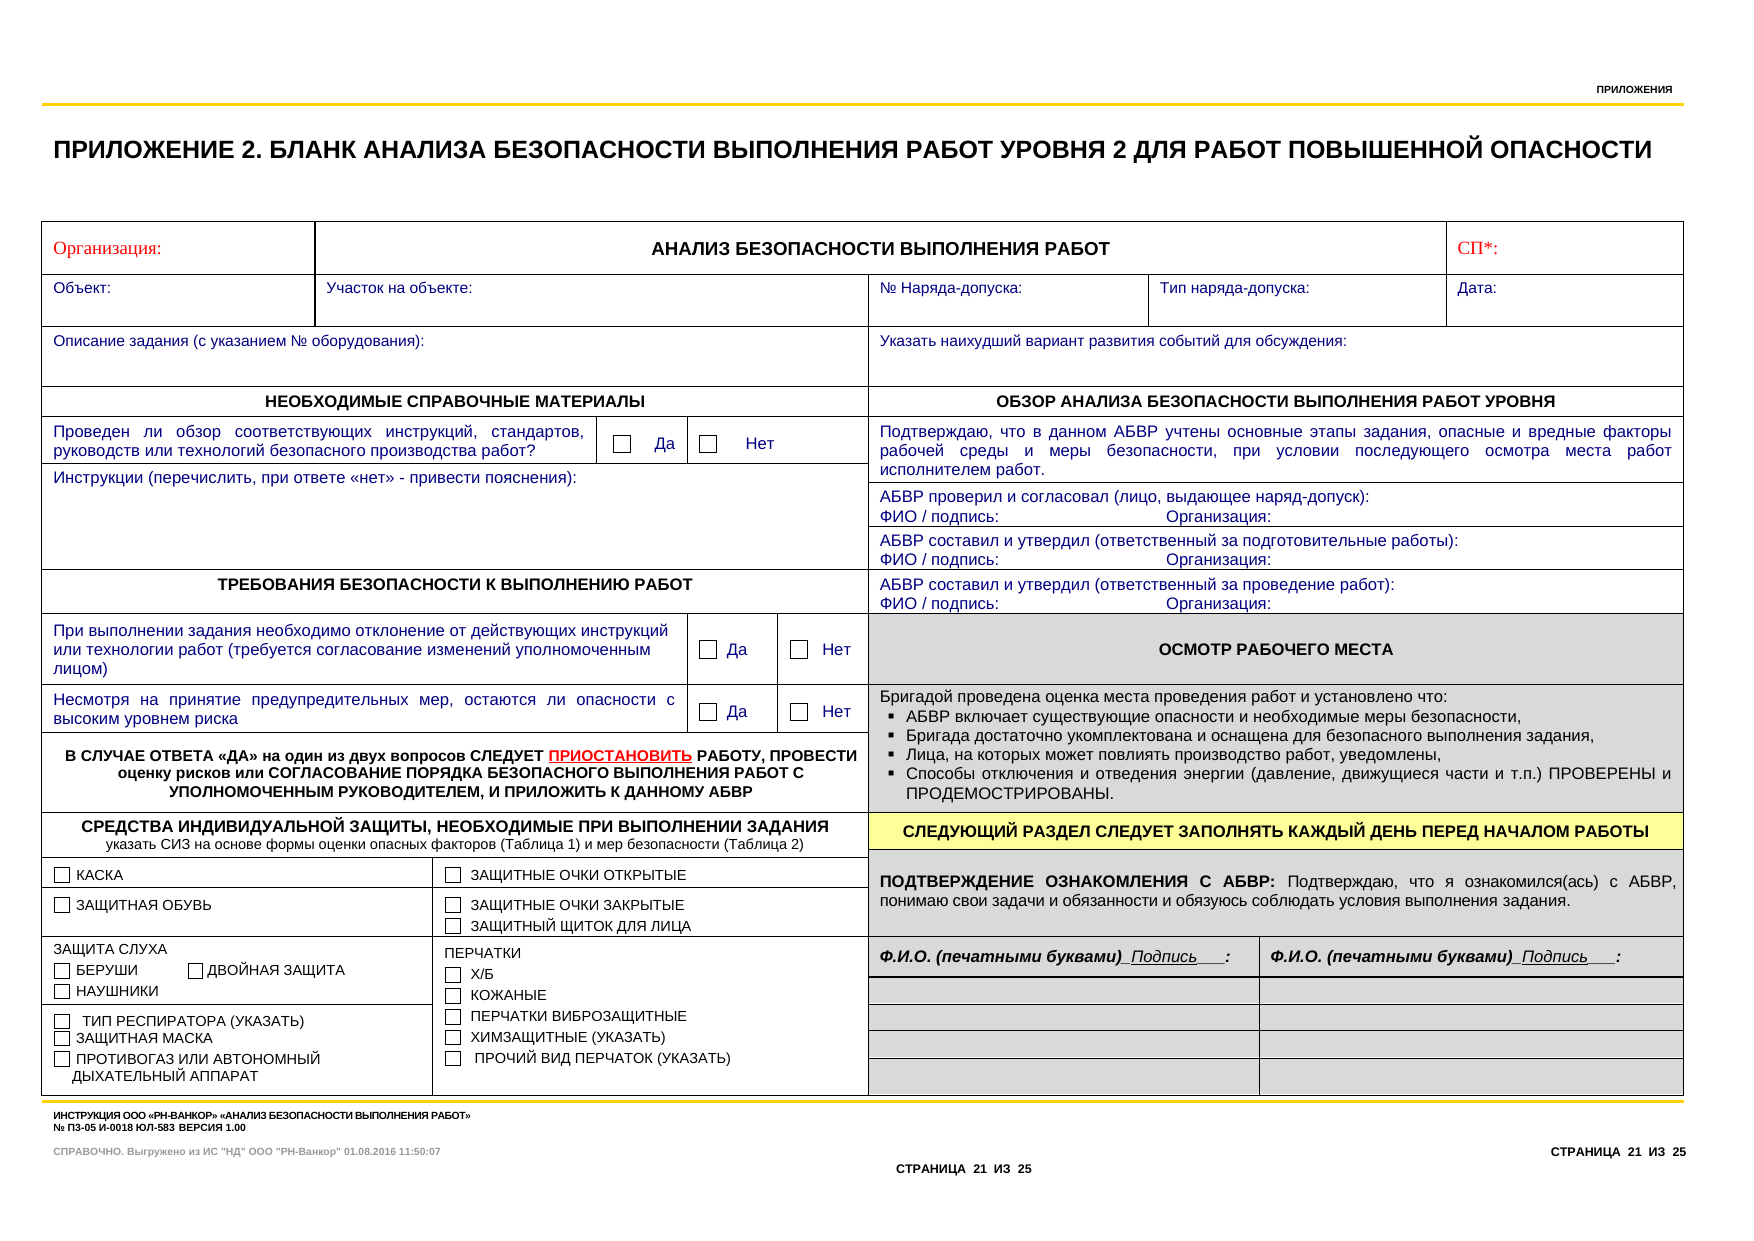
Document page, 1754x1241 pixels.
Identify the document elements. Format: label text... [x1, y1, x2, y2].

table_cell Бригадой проведена оценка места проведения работ и установлено что: АБВР включает существующие опасности и необходимые меры безопасности, Бригада достаточно укомплектована и оснащена для безопасного выполнения задания, Лица, на которых может повлиять производство работ, уведомлены, Способы отключения и отведения энергии (давление, движущиеся части и т.п.) ПРОВЕРЕНЫ и ПРОДЕМОСТРИРОВАНЫ. Мастер / Ответственный руководитель работ ФИО / подпись: Организация: [869, 685, 1683, 812]
table_cell АБВР проверил и согласовал (лицо, выдающее наряд-допуск): ФИО / подпись: Организация: [869, 483, 1683, 526]
table_cell ЗАЩИТНЫЕ ОЧКИ ЗАКРЫТЫЕ ЗАЩИТНЫЙ ЩИТОК ДЛЯ ЛИЦА [433, 888, 868, 936]
table_cell [1260, 1031, 1683, 1057]
table_cell ОСМОТР РАБОЧЕГО МЕСТА [869, 614, 1683, 684]
table_cell Описание задания (с указанием № оборудования): [42, 327, 868, 386]
table_cell Ф.И.О. (печатными буквами)_Подпись___: [869, 937, 1259, 976]
table_cell ТИП РЕСПИРАТОРА (УКАЗАТЬ) ЗАЩИТНАЯ МАСКА ПРОТИВОГАЗ ИЛИ АВТОНОМНЫЙ ДЫХАТЕЛЬНЫЙ АППАРАТ [42, 1005, 432, 1094]
table_cell Нет [778, 685, 868, 732]
table_cell НЕОБХОДИМЫЕ СПРАВОЧНЫЕ МАТЕРИАЛЫ [42, 387, 868, 416]
table_cell [1260, 1059, 1683, 1094]
table_cell [1260, 1005, 1683, 1030]
table_cell При выполнении задания необходимо отклонение от действующих инструкций или технологии работ (требуется согласование изменений уполномоченным лицом) [42, 614, 687, 684]
table_cell Участок на объекте: [316, 275, 868, 326]
table_cell ЗАЩИТНЫЕ ОЧКИ ОТКРЫТЫЕ [433, 858, 868, 887]
table_cell ЗАЩИТА СЛУХА БЕРУШИ ДВОЙНАЯ ЗАЩИТА НАУШНИКИ [42, 937, 432, 1003]
table_cell [869, 1031, 1259, 1057]
table_cell № Наряда-допуска: [869, 275, 1148, 326]
table_cell Да [688, 614, 777, 684]
table_header Организация: [42, 222, 314, 274]
table_cell Проведен ли обзор соответствующих инструкций, стандартов, руководств или технологий безопасного производства работ? [42, 417, 596, 463]
table_cell В СЛУЧАЕ ОТВЕТА «ДА» на один из двух вопросов СЛЕДУЕТ ПРИОСТАНОВИТЬ РАБОТУ, ПРОВЕСТИ оценку рисков или СОГЛАСОВАНИЕ ПОРЯДКА БЕЗОПАСНОГО ВЫПОЛНЕНИЯ РАБОТ С УПОЛНОМОЧЕННЫМ РУКОВОДИТЕЛЕМ, И ПРИЛОЖИТЬ К ДАННОМУ АБВР [42, 733, 868, 812]
table_cell Дата: [1447, 275, 1683, 326]
table_cell СЛЕДУЮЩИЙ РАЗДЕЛ СЛЕДУЕТ ЗАПОЛНЯТЬ КАЖДЫЙ ДЕНЬ ПЕРЕД НАЧАЛОМ РАБОТЫ [869, 813, 1683, 849]
table_header АНАЛИЗ БЕЗОПАСНОСТИ ВЫПОЛНЕНИЯ РАБОТ [316, 222, 1446, 274]
table_cell КАСКА [42, 858, 432, 887]
table_cell Нет [778, 614, 868, 684]
table_cell Инструкции (перечислить, при ответе «нет» - привести пояснения): [42, 464, 868, 569]
table_cell ТРЕБОВАНИЯ БЕЗОПАСНОСТИ К ВЫПОЛНЕНИЮ РАБОТ [42, 570, 868, 613]
table_cell Да [688, 685, 777, 732]
table_cell Несмотря на принятие предупредительных мер, остаются ли опасности с высоким уровнем риска [42, 685, 687, 732]
table_cell [1260, 978, 1683, 1003]
subtitle Приложение 2. БЛАНК АНАЛИЗА БЕЗОПАСНОСТИ ВЫПОЛНЕНИЯ РАБОТ УРОВНЯ 2 ДЛЯ РАБОТ ПОВЫШЕННОЙ ОПАСНОСТИ [53, 135, 1695, 164]
table_cell ЗАЩИТНАЯ ОБУВЬ [42, 888, 432, 936]
table_cell [869, 978, 1259, 1003]
table_cell Указать наихудший вариант развития событий для обсуждения: [869, 327, 1683, 386]
table_cell АБВР составил и утвердил (ответственный за подготовительные работы): ФИО / подпись: Организация: [869, 527, 1683, 569]
table_cell Нет [688, 417, 868, 463]
table_cell Да [597, 417, 687, 463]
table_cell ПЕРЧАТКИ X/Б КОЖАНЫЕ ПЕРЧАТКИ ВИБРОЗАЩИТНЫЕ ХИМЗАЩИТНЫЕ (УКАЗАТЬ) ПРОЧИЙ ВИД ПЕРЧАТОК (УКАЗАТЬ) [433, 937, 868, 1094]
table_cell Ф.И.О. (печатными буквами)_Подпись___: [1260, 937, 1683, 976]
table_cell Объект: [42, 275, 314, 326]
table_header СП*: [1447, 222, 1683, 274]
table_cell СРЕДСТВА ИНДИВИДУАЛЬНОЙ ЗАЩИТЫ, НЕОБХОДИМЫЕ ПРИ ВЫПОЛНЕНИИ ЗАДАНИЯ указать СИЗ на основе формы оценки опасных факторов (Таблица 1) и мер безопасности (Таблица 2) [42, 813, 868, 857]
table_cell ПОДТВЕРЖДЕНИЕ ОЗНАКОМЛЕНИЯ С АБВР: Подтверждаю, что я ознакомился(ась) с АБВР, понимаю свои задачи и обязанности и обязуюсь соблюдать условия выполнения задания. [869, 850, 1683, 936]
table_cell ОБЗОР АНАЛИЗА БЕЗОПАСНОСТИ ВЫПОЛНЕНИЯ РАБОТ УРОВНЯ [869, 387, 1683, 416]
table_cell [869, 1005, 1259, 1030]
table_cell [869, 1059, 1259, 1094]
table_cell АБВР составил и утвердил (ответственный за проведение работ): ФИО / подпись: Организация: [869, 570, 1683, 613]
table_cell Подтверждаю, что в данном АБВР учтены основные этапы задания, опасные и вредные факторы рабочей среды и меры безопасности, при условии последующего осмотра места работ исполнителем работ. [869, 417, 1683, 482]
table_cell Тип наряда-допуска: [1149, 275, 1446, 326]
